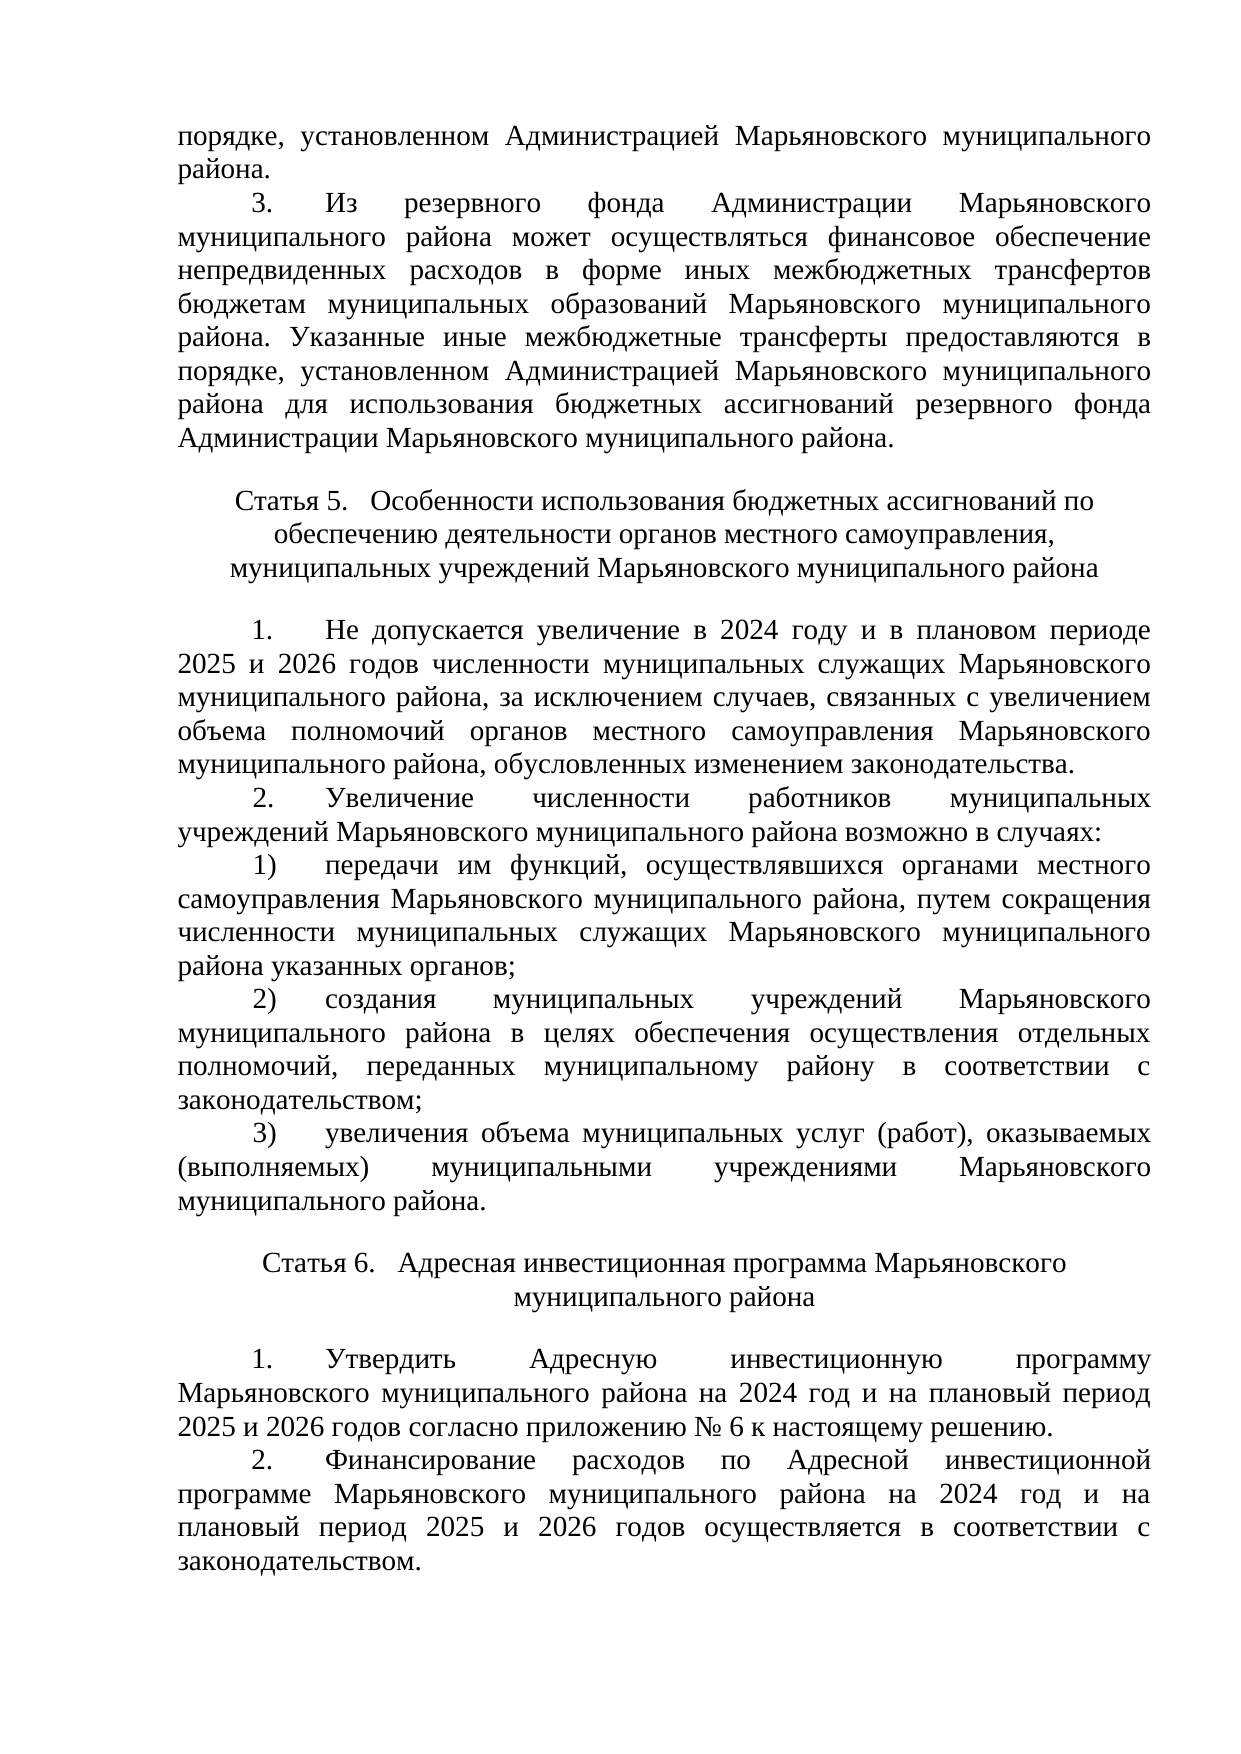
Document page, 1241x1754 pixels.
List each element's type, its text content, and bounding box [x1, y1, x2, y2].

text 2. Увеличение численности работников муниципальных учреждений Марьяновского муниципального района возможно в случаях: [177, 780, 1152, 847]
text Статья 6. Адресная инвестиционная программа Марьяновского муниципального района [177, 1245, 1152, 1312]
text 3) увеличения объема муниципальных услуг (работ), оказываемых (выполняемых) муниципальными учреждениями Марьяновского муниципального района. [177, 1116, 1152, 1216]
list Утвердить Адресную инвестиционную программу Марьяновского муниципального района на 2024 год и на плановый период 2025 и 2026 годов согласно приложению № 6 к настоящему решению. [177, 1342, 1152, 1442]
text 2) создания муниципальных учреждений Марьяновского муниципального района в целях обеспечения осуществления отдельных полномочий, переданных муниципальному району в соответствии с законодательством; [177, 981, 1152, 1116]
text Статья 5. Особенности использования бюджетных ассигнований по обеспечению деятельности органов местного самоуправления, муниципальных учреждений Марьяновского муниципального района [177, 483, 1152, 583]
text 3. Из резервного фонда Администрации Марьяновского муниципального района может осуществляться финансовое обеспечение непредвиденных расходов в форме иных межбюджетных трансфертов бюджетам муниципальных образований Марьяновского муниципального района. Указанные иные межбюджетные трансферты предоставляются в порядке, установленном Администрацией Марьяновского муниципального района для использования бюджетных ассигнований резервного фонда Администрации Марьяновского муниципального района. [177, 185, 1152, 453]
list Финансирование расходов по Адресной инвестиционной программе Марьяновского муниципального района на 2024 год и на плановый период 2025 и 2026 годов осуществляется в соответствии с законодательством. [177, 1442, 1152, 1576]
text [177, 118, 1152, 185]
text 1) передачи им функций, осуществлявшихся органами местного самоуправления Марьяновского муниципального района, путем сокращения численности муниципальных служащих Марьяновского муниципального района указанных органов; [177, 847, 1152, 981]
list Не допускается увеличение в 2024 году и в плановом периоде 2025 и 2026 годов численности муниципальных служащих Марьяновского муниципального района, за исключением случаев, связанных с увеличением объема полномочий органов местного самоуправления Марьяновского муниципального района, обусловленных изменением законодательства. [177, 612, 1152, 780]
